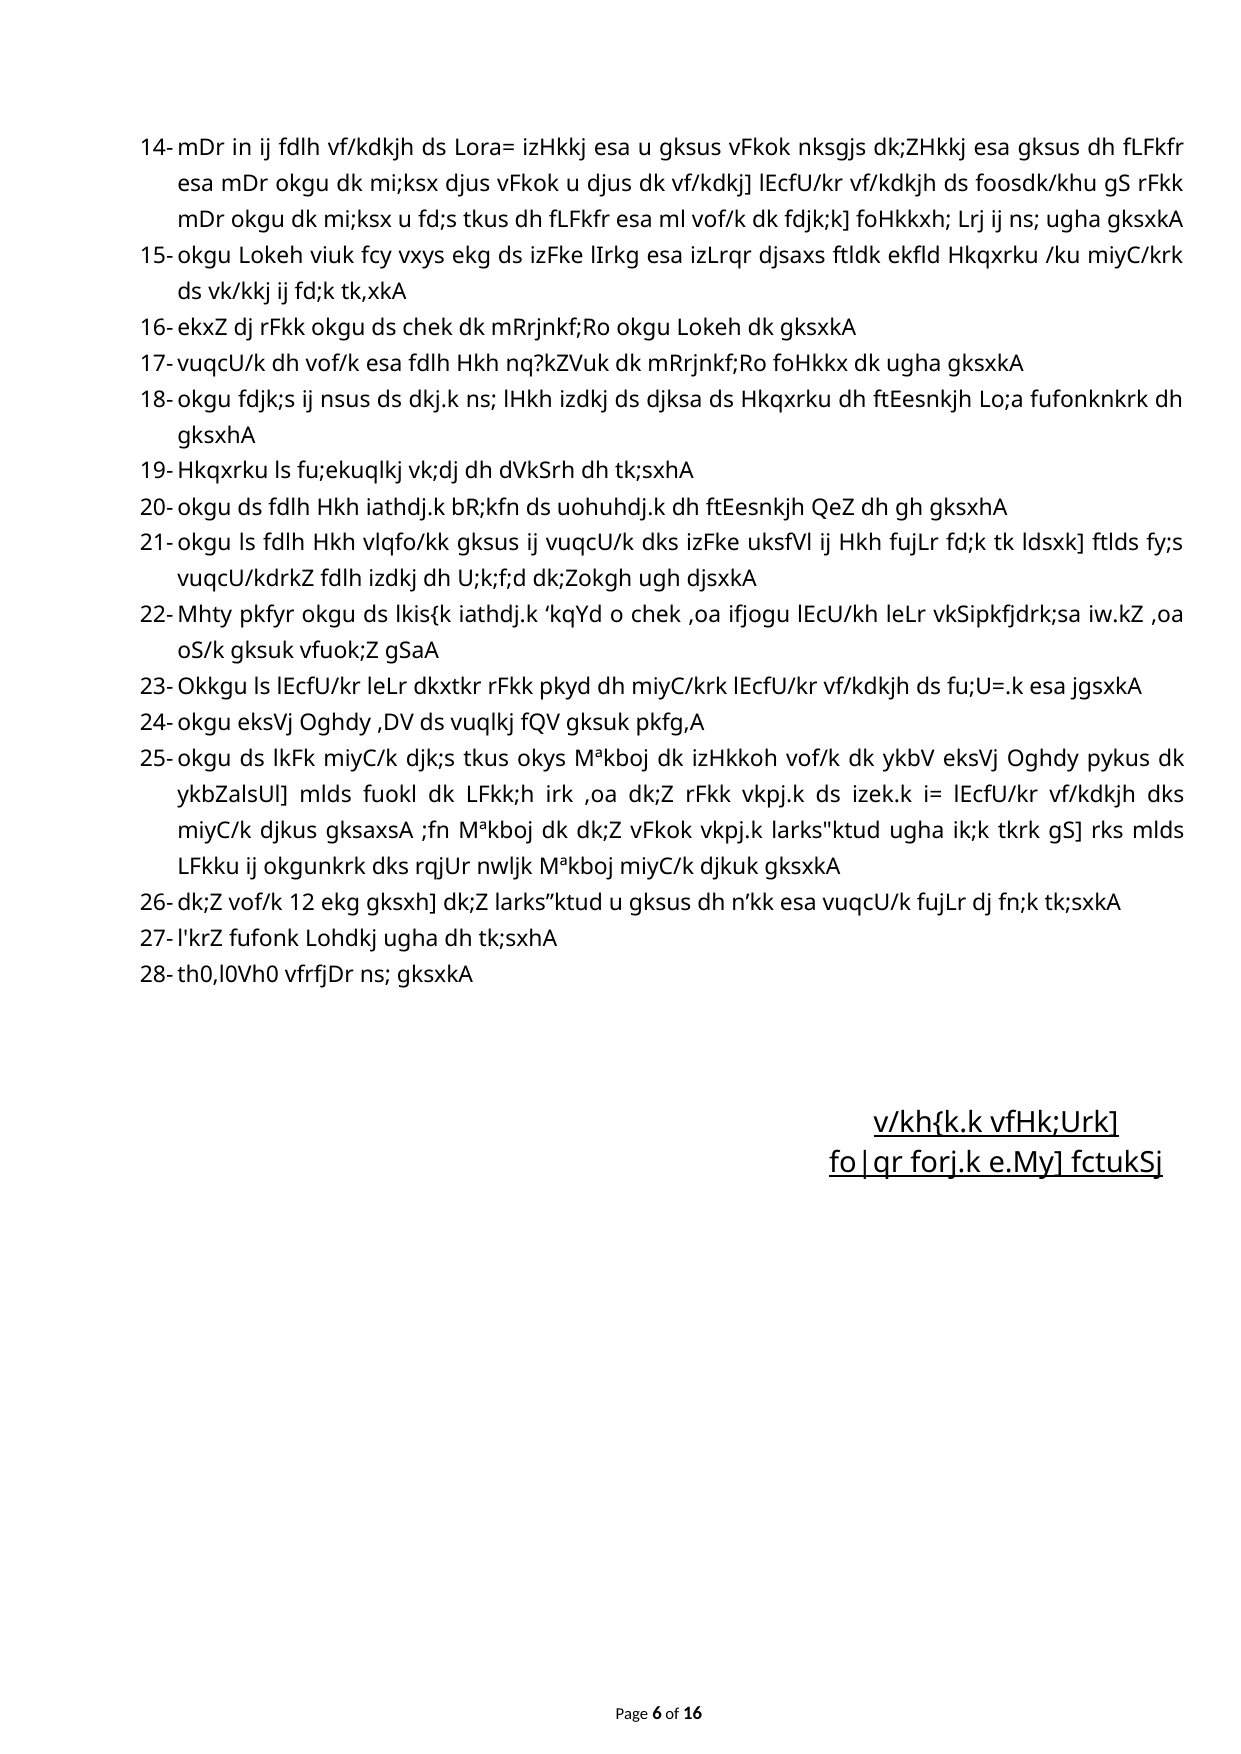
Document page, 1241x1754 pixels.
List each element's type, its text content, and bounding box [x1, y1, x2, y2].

text v/kh{k.k vfHk;Urk] [804, 1101, 1188, 1141]
list Okkgu ls lEcfU/kr leLr dkxtkr rFkk pkyd dh miyC/krk lEcfU/kr vf/kdkjh ds fu;U=.k esa jgsxkA [139, 670, 1186, 701]
list l'krZ fufonk Lohdkj ugha dh tk;sxhA [139, 922, 1186, 953]
list okgu eksVj Oghdy ,DV ds vuqlkj fQV gksuk pkfg,A [139, 706, 1186, 737]
list vuqcU/k dh vof/k esa fdlh Hkh nq?kZVuk dk mRrjnkf;Ro foHkkx dk ugha gksxkA [139, 347, 1186, 378]
list th0,l0Vh0 vfrfjDr ns; gksxkA [139, 958, 1186, 989]
list ekxZ dj rFkk okgu ds chek dk mRrjnkf;Ro okgu Lokeh dk gksxkA [139, 311, 1186, 342]
text fo|qr forj.k e.My] fctukSj [804, 1141, 1188, 1181]
list okgu Lokeh viuk fcy vxys ekg ds izFke lIrkg esa izLrqr djsaxs ftldk ekfld Hkqxrku /ku miyC/krk ds vk/kkj ij fd;k tk,xkA [139, 239, 1186, 306]
list okgu ls fdlh Hkh vlqfo/kk gksus ij vuqcU/k dks izFke uksfVl ij Hkh fujLr fd;k tk ldsxk] ftlds fy;s vuqcU/kdrkZ fdlh izdkj dh U;k;f;d dk;Zokgh ugh djsxkA [139, 526, 1186, 593]
list Mhty pkfyr okgu ds lkis{k iathdj.k ‘kqYd o chek ,oa ifjogu lEcU/kh leLr vkSipkfjdrk;sa iw.kZ ,oa oS/k gksuk vfuok;Z gSaA [139, 598, 1186, 665]
list dk;Z vof/k 12 ekg gksxh] dk;Z larks”ktud u gksus dh n’kk esa vuqcU/k fujLr dj fn;k tk;sxkA [139, 886, 1186, 917]
list okgu fdjk;s ij nsus ds dkj.k ns; lHkh izdkj ds djksa ds Hkqxrku dh ftEesnkjh Lo;a fufonknkrk dh gksxhA [139, 383, 1186, 450]
list okgu ds fdlh Hkh iathdj.k bR;kfn ds uohuhdj.k dh ftEesnkjh QeZ dh gh gksxhA [139, 490, 1186, 522]
list mDr in ij fdlh vf/kdkjh ds Lora= izHkkj esa u gksus vFkok nksgjs dk;ZHkkj esa gksus dh fLFkfr esa mDr okgu dk mi;ksx djus vFkok u djus dk vf/kdkj] lEcfU/kr vf/kdkjh ds foosdk/khu gS rFkk mDr okgu dk mi;ksx u fd;s tkus dh fLFkfr esa ml vof/k dk fdjk;k] foHkkxh; Lrj ij ns; ugha gksxkA [139, 131, 1186, 234]
list okgu ds lkFk miyC/k djk;s tkus okys Mªkboj dk izHkkoh vof/k dk ykbV eksVj Oghdy pykus dk ykbZalsUl] mlds fuokl dk LFkk;h irk ,oa dk;Z rFkk vkpj.k ds izek.k i= lEcfU/kr vf/kdkjh dks miyC/k djkus gksaxsA ;fn Mªkboj dk dk;Z vFkok vkpj.k larks"ktud ugha ik;k tkrk gS] rks mlds LFkku ij okgunkrk dks rqjUr nwljk Mªkboj miyC/k djkuk gksxkA [139, 742, 1186, 881]
list Hkqxrku ls fu;ekuqlkj vk;dj dh dVkSrh dh tk;sxhA [139, 454, 1186, 486]
